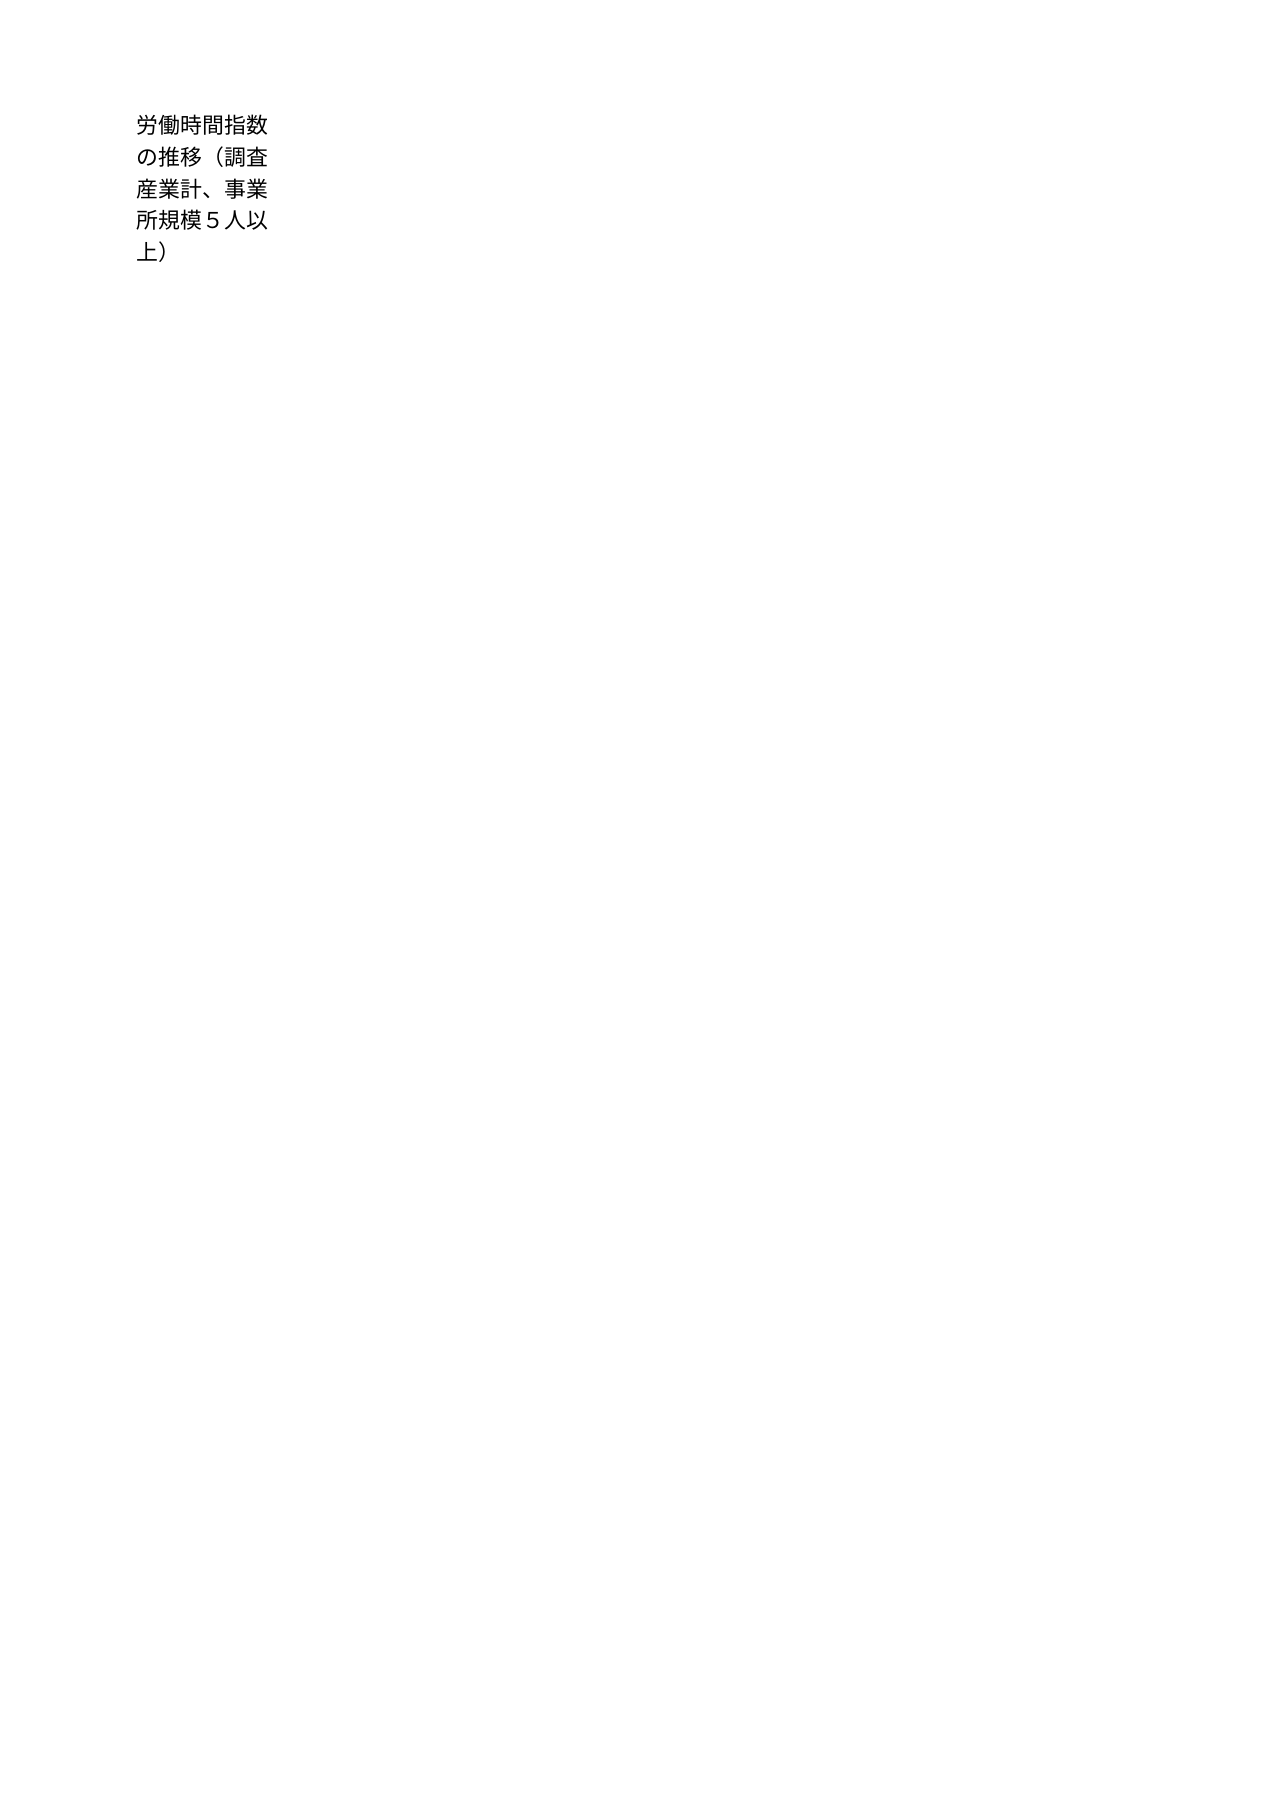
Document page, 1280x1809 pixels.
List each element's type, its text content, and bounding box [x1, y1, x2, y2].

text 労働時間指数の推移（調査産業計、事業所規模５人以上） [136, 108, 282, 267]
